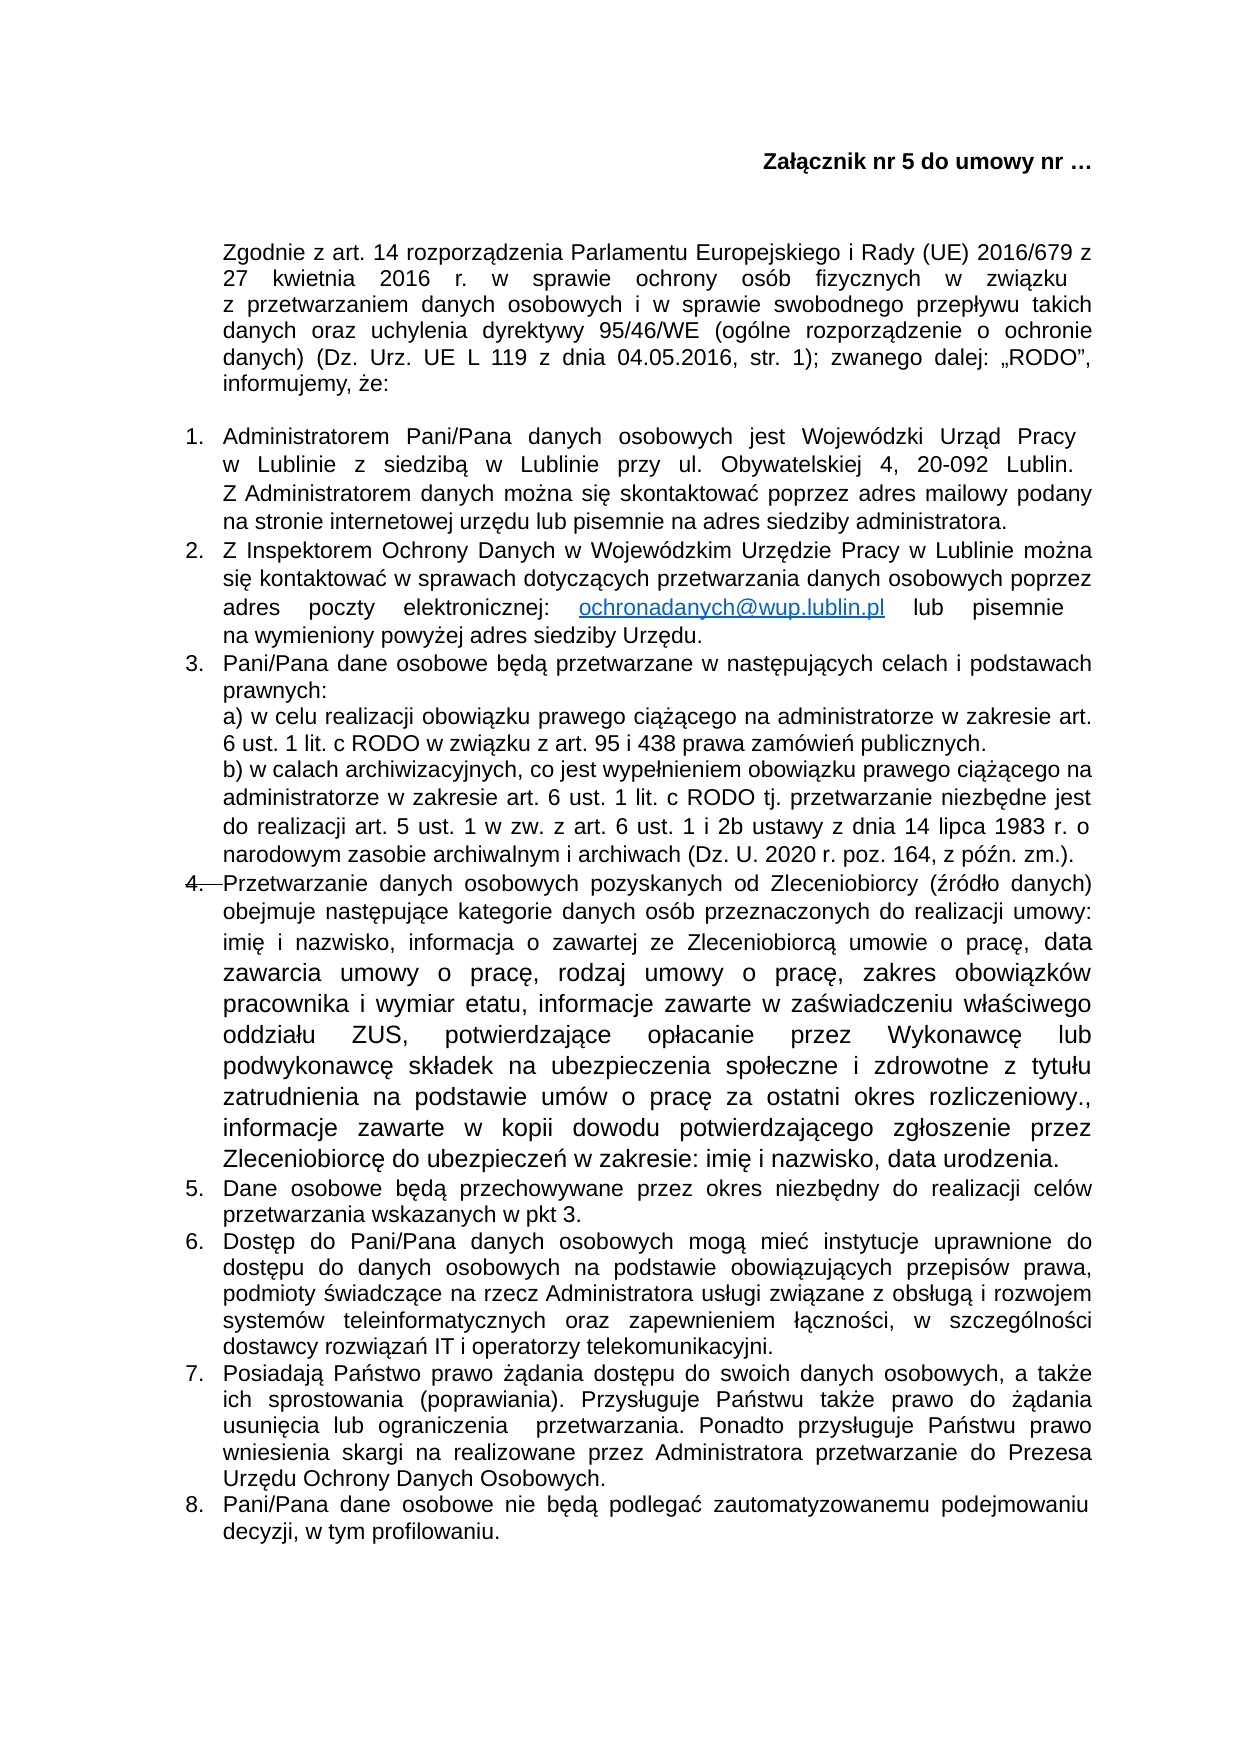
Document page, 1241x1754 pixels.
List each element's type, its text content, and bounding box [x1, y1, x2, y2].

list Dostęp do Pani/Pana danych osobowych mogą mieć instytucje uprawnione do dostępu do danych osobowych na podstawie obowiązujących przepisów prawa, podmioty świadczące na rzecz Administratora usługi związane z obsługą i rozwojem systemów teleinformatycznych oraz zapewnieniem łączności, w szczególności dostawcy rozwiązań IT i operatorzy telekomunikacyjni. [185, 1228, 1093, 1359]
text b) w calach archiwizacyjnych, co jest wypełnieniem obowiązku prawego ciążącego na administratorze w zakresie art. 6 ust. 1 lit. c RODO tj. przetwarzanie niezbędne jest do realizacji art. 5 ust. 1 w zw. z art. 6 ust. 1 i 2b ustawy z dnia 14 lipca 1983 r. o narodowym zasobie archiwalnym i archiwach (Dz. U. 2020 r. poz. 164, z późn. zm.). [223, 756, 1093, 867]
text Załącznik nr 5 do umowy nr … [148, 148, 1093, 174]
list Pani/Pana dane osobowe będą przetwarzane w następujących celach i podstawach prawnych: [185, 650, 1093, 703]
list Dane osobowe będą przechowywane przez okres niezbędny do realizacji celów przetwarzania wskazanych w pkt 3. [185, 1175, 1093, 1228]
text Zgodnie z art. 14 rozporządzenia Parlamentu Europejskiego i Rady (UE) 2016/679 z 27 kwietnia 2016 r. w sprawie ochrony osób fizycznych w związku z przetwarzaniem danych osobowych i w sprawie swobodnego przepływu takich danych oraz uchylenia dyrektywy 95/46/WE (ogólne rozporządzenie o ochronie danych) (Dz. Urz. UE L 119 z dnia 04.05.2016, str. 1); zwanego dalej: „RODO”, informujemy, że: [223, 238, 1093, 397]
list Administratorem Pani/Pana danych osobowych jest Wojewódzki Urząd Pracy w Lublinie z siedzibą w Lublinie przy ul. Obywatelskiej 4, 20-092 Lublin. Z Administratorem danych można się skontaktować poprzez adres mailowy podany na stronie internetowej urzędu lub pisemnie na adres siedziby administratora. [185, 423, 1093, 534]
list Z Inspektorem Ochrony Danych w Wojewódzkim Urzędzie Pracy w Lublinie można się kontaktować w sprawach dotyczących przetwarzania danych osobowych poprzez adres poczty elektronicznej: ochronadanych@wup.lublin.pl lub pisemnie na wymieniony powyżej adres siedziby Urzędu. [185, 537, 1093, 648]
list Posiadają Państwo prawo żądania dostępu do swoich danych osobowych, a także ich sprostowania (poprawiania). Przysługuje Państwu także prawo do żądania usunięcia lub ograniczenia przetwarzania. Ponadto przysługuje Państwu prawo wniesienia skargi na realizowane przez Administratora przetwarzanie do Prezesa Urzędu Ochrony Danych Osobowych. [185, 1359, 1093, 1491]
list Przetwarzanie danych osobowych pozyskanych od Zleceniobiorcy (źródło danych) obejmuje następujące kategorie danych osób przeznaczonych do realizacji umowy: imię i nazwisko, informacja o zawartej ze Zleceniobiorcą umowie o pracę, data zawarcia umowy o pracę, rodzaj umowy o pracę, zakres obowiązków pracownika i wymiar etatu, informacje zawarte w zaświadczeniu właściwego oddziału ZUS, potwierdzające opłacanie przez Wykonawcę lub podwykonawcę składek na ubezpieczenia społeczne i zdrowotne z tytułu zatrudnienia na podstawie umów o pracę za ostatni okres rozliczeniowy., informacje zawarte w kopii dowodu potwierdzającego zgłoszenie przez Zleceniobiorcę do ubezpieczeń w zakresie: imię i nazwisko, data urodzenia. [185, 869, 1093, 1173]
text a) w celu realizacji obowiązku prawego ciążącego na administratorze w zakresie art. 6 ust. 1 lit. c RODO w związku z art. 95 i 438 prawa zamówień publicznych. [223, 703, 1093, 756]
list Pani/Pana dane osobowe nie będą podlegać zautomatyzowanemu podejmowaniu decyzji, w tym profilowaniu. [185, 1491, 1089, 1545]
